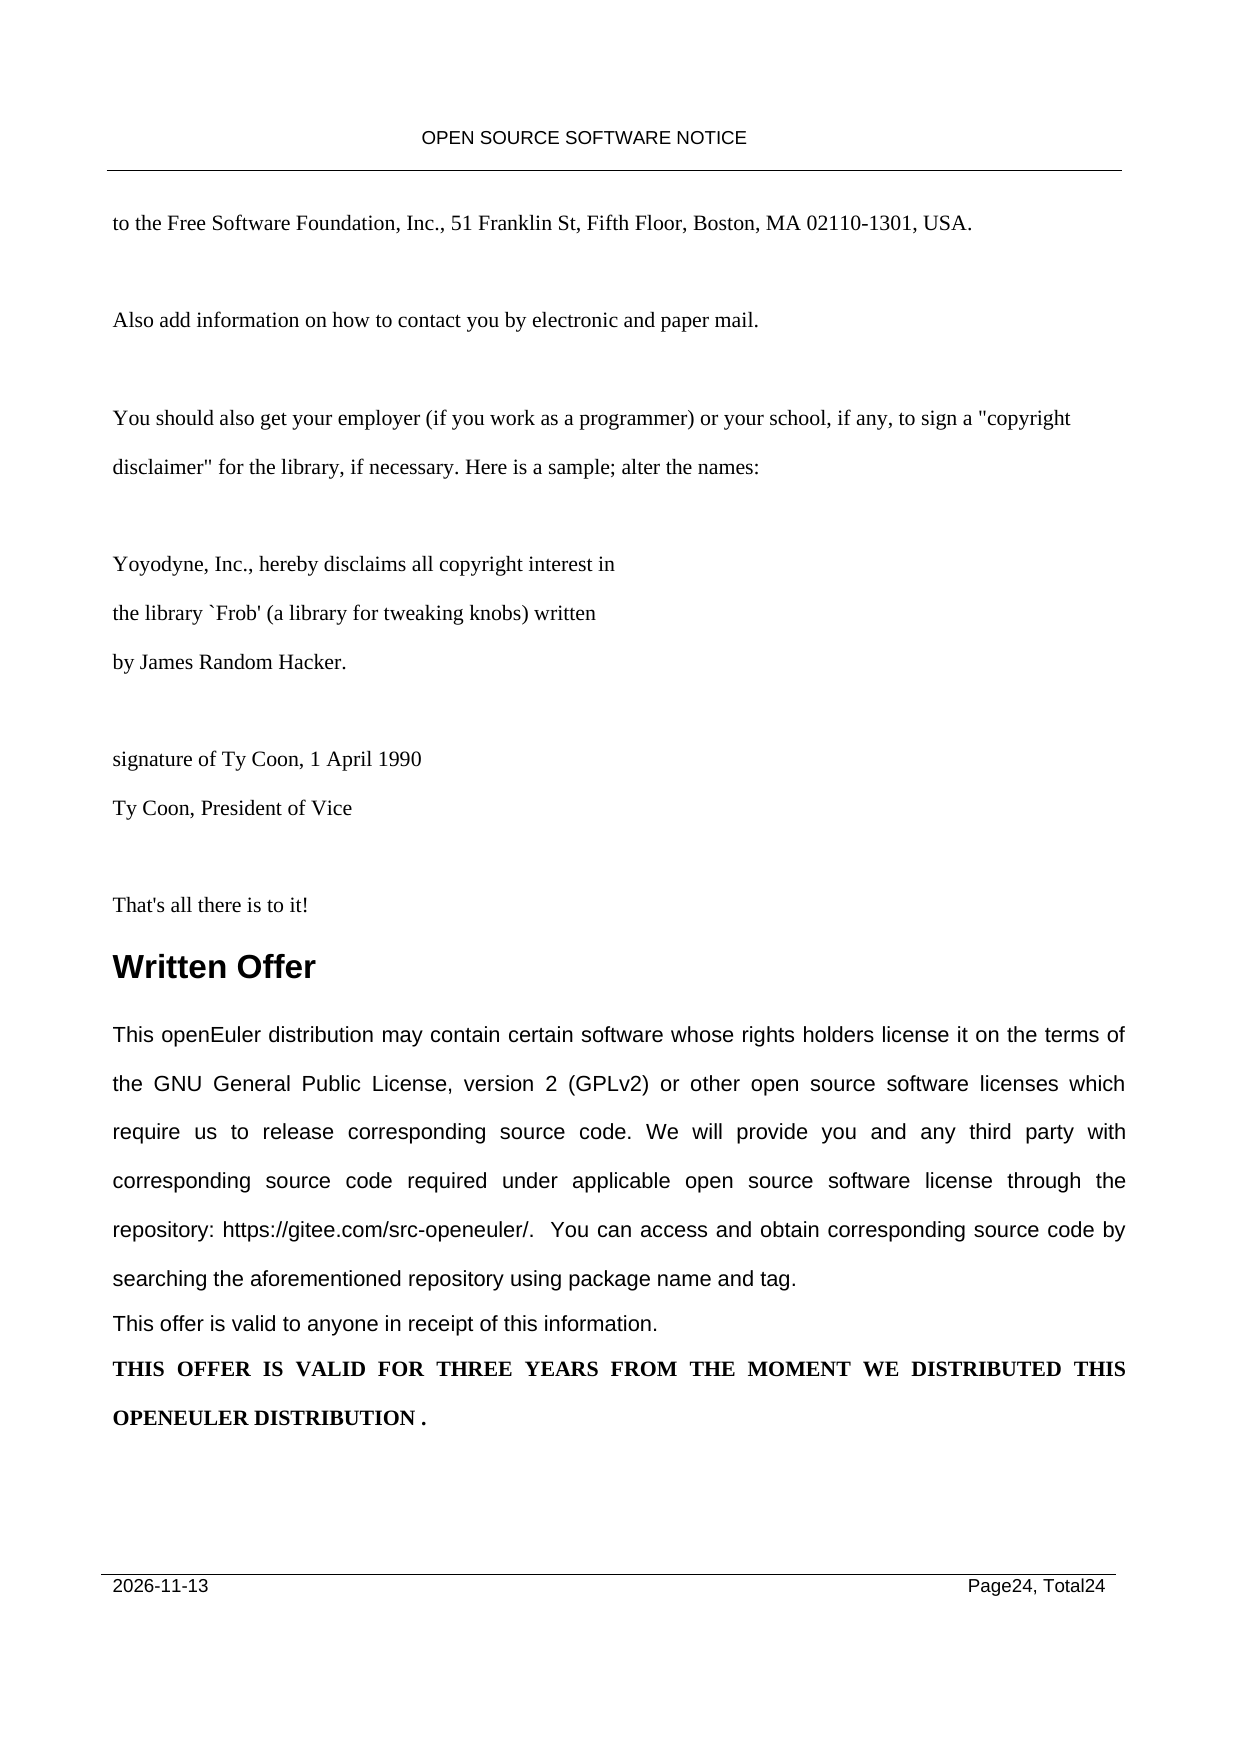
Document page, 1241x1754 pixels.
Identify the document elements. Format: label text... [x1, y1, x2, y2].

text THIS OFFER IS VALID FOR THREE YEARS FROM THE MOMENT WE DISTRIBUTED THIS OPENEULER DISTRIBUTION . [112, 1352, 1128, 1433]
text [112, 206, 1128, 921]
text Written Offer [112, 934, 1128, 999]
text This openEuler distribution may contain certain software whose rights holders license it on the terms of the GNU General Public License, version 2 (GPLv2) or other open source software licenses which require us to release corresponding source code. We will provide you and any third party with corresponding source code required under applicable open source software license through the repository: https://gitee.com/src-openeuler/. You can access and obtain corresponding source code by searching the aforementioned repository using package name and tag. [112, 1018, 1128, 1294]
text This offer is valid to anyone in receipt of this information. [112, 1307, 1128, 1339]
